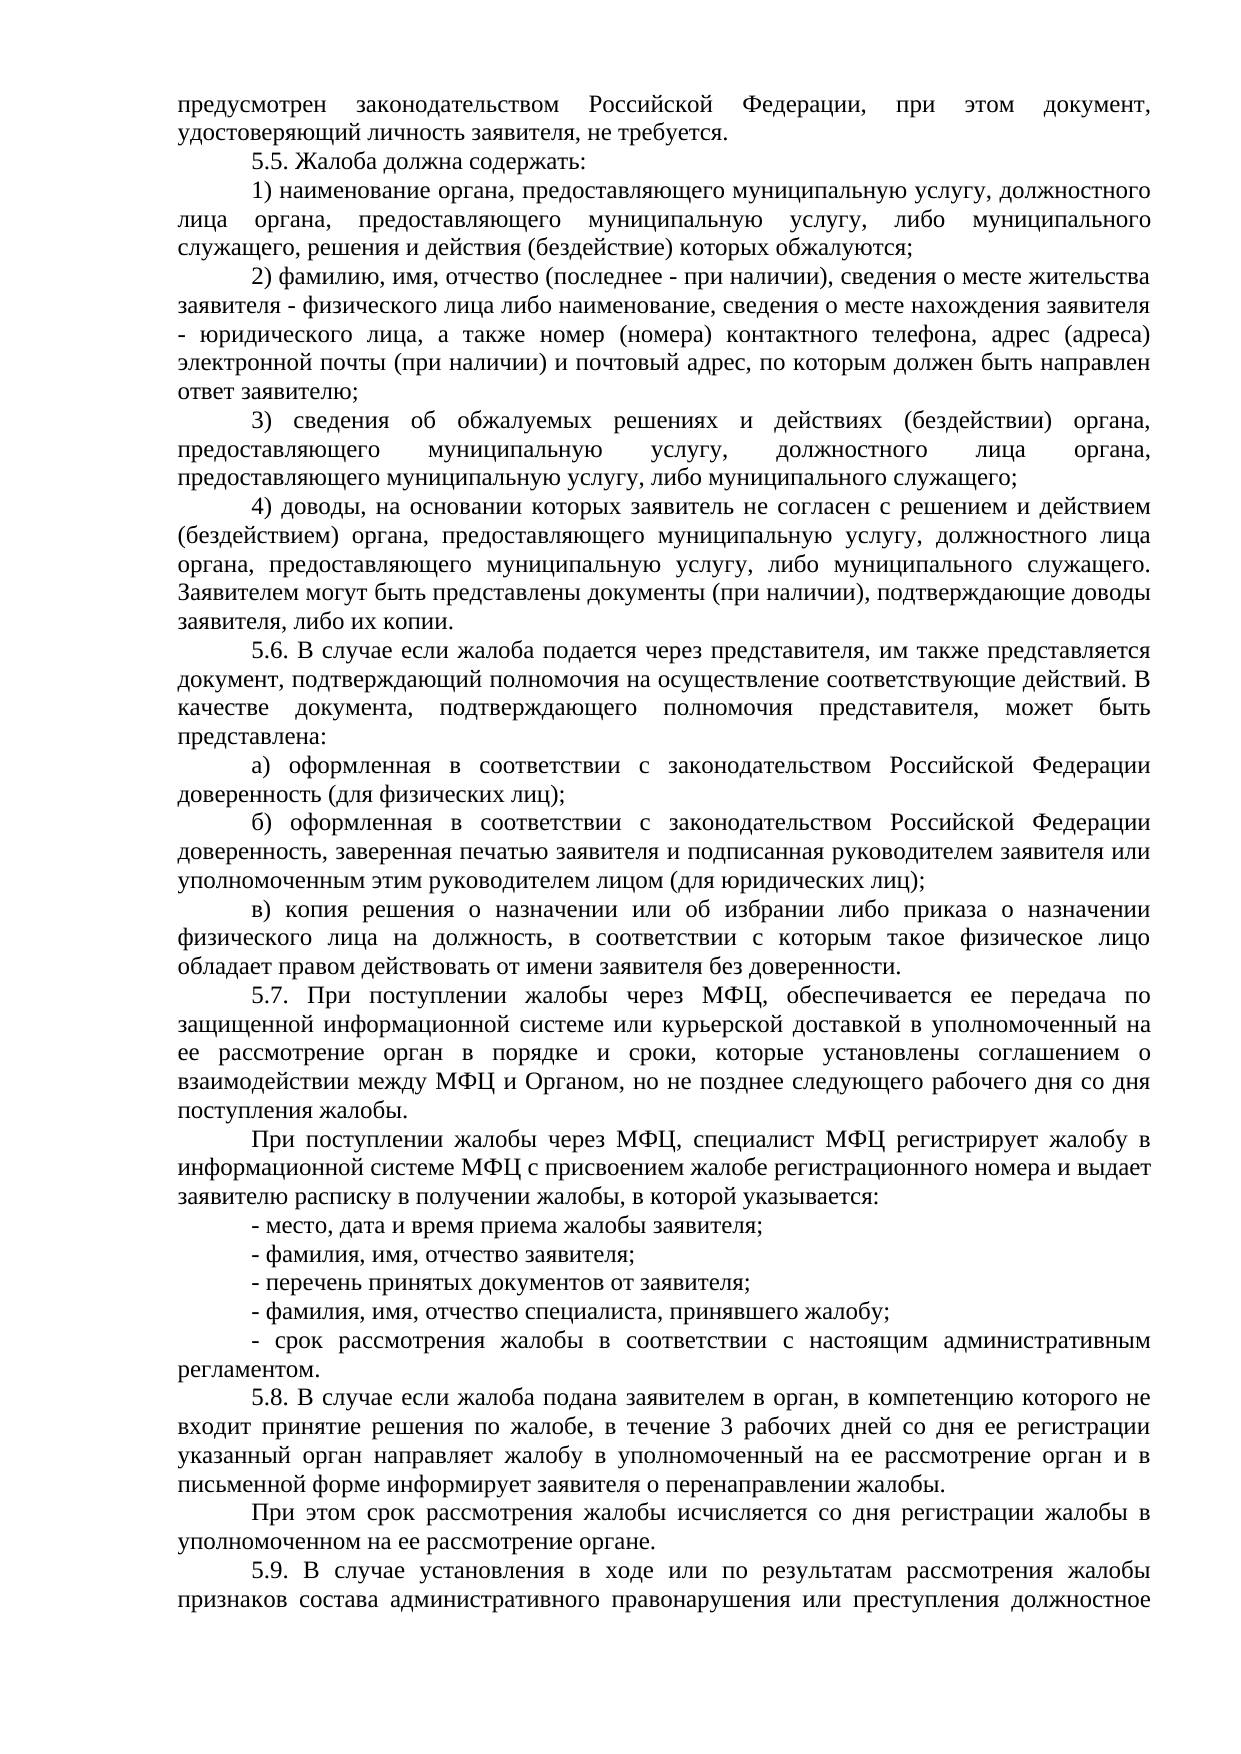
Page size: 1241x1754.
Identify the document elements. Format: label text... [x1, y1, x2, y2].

text 5.5. Жалоба должна содержать: [177, 146, 1152, 175]
text 5.8. В случае если жалоба подана заявителем в орган, в компетенцию которого не входит принятие решения по жалобе, в течение 3 рабочих дней со дня ее регистрации указанный орган направляет жалобу в уполномоченный на ее рассмотрение орган и в письменной форме информирует заявителя о перенаправлении жалобы. [177, 1382, 1152, 1497]
text 1) наименование органа, предоставляющего муниципальную услугу, должностного лица органа, предоставляющего муниципальную услугу, либо муниципального служащего, решения и действия (бездействие) которых обжалуются; [177, 175, 1152, 261]
text 5.7. При поступлении жалобы через МФЦ, обеспечивается ее передача по защищенной информационной системе или курьерской доставкой в уполномоченный на ее рассмотрение орган в порядке и сроки, которые установлены соглашением о взаимодействии между МФЦ и Органом, но не позднее следующего рабочего дня со дня поступления жалобы. [177, 980, 1152, 1124]
text б) оформленная в соответствии с законодательством Российской Федерации доверенность, заверенная печатью заявителя и подписанная руководителем заявителя или уполномоченным этим руководителем лицом (для юридических лиц); [177, 807, 1152, 894]
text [177, 89, 1152, 146]
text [177, 1555, 1152, 1612]
text - фамилия, имя, отчество специалиста, принявшего жалобу; [177, 1296, 1152, 1325]
text а) оформленная в соответствии с законодательством Российской Федерации доверенность (для физических лиц); [177, 750, 1152, 807]
text в) копия решения о назначении или об избрании либо приказа о назначении физического лица на должность, в соответствии с которым такое физическое лицо обладает правом действовать от имени заявителя без доверенности. [177, 894, 1152, 980]
text При поступлении жалобы через МФЦ, специалист МФЦ регистрирует жалобу в информационной системе МФЦ с присвоением жалобе регистрационного номера и выдает заявителю расписку в получении жалобы, в которой указывается: [177, 1124, 1152, 1210]
text - перечень принятых документов от заявителя; [177, 1267, 1152, 1296]
text 2) фамилию, имя, отчество (последнее - при наличии), сведения о месте жительства заявителя - физического лица либо наименование, сведения о месте нахождения заявителя - юридического лица, а также номер (номера) контактного телефона, адрес (адреса) электронной почты (при наличии) и почтовый адрес, по которым должен быть направлен ответ заявителю; [177, 261, 1152, 405]
text - срок рассмотрения жалобы в соответствии с настоящим административным регламентом. [177, 1325, 1152, 1382]
text - место, дата и время приема жалобы заявителя; [177, 1210, 1152, 1239]
text 5.6. В случае если жалоба подается через представителя, им также представляется документ, подтверждающий полномочия на осуществление соответствующие действий. В качестве документа, подтверждающего полномочия представителя, может быть представлена: [177, 635, 1152, 750]
text 3) сведения об обжалуемых решениях и действиях (бездействии) органа, предоставляющего муниципальную услугу, должностного лица органа, предоставляющего муниципальную услугу, либо муниципального служащего; [177, 405, 1152, 491]
text - фамилия, имя, отчество заявителя; [177, 1239, 1152, 1267]
text 4) доводы, на основании которых заявитель не согласен с решением и действием (бездействием) органа, предоставляющего муниципальную услугу, должностного лица органа, предоставляющего муниципальную услугу, либо муниципального служащего. Заявителем могут быть представлены документы (при наличии), подтверждающие доводы заявителя, либо их копии. [177, 491, 1152, 635]
text При этом срок рассмотрения жалобы исчисляется со дня регистрации жалобы в уполномоченном на ее рассмотрение органе. [177, 1497, 1152, 1555]
